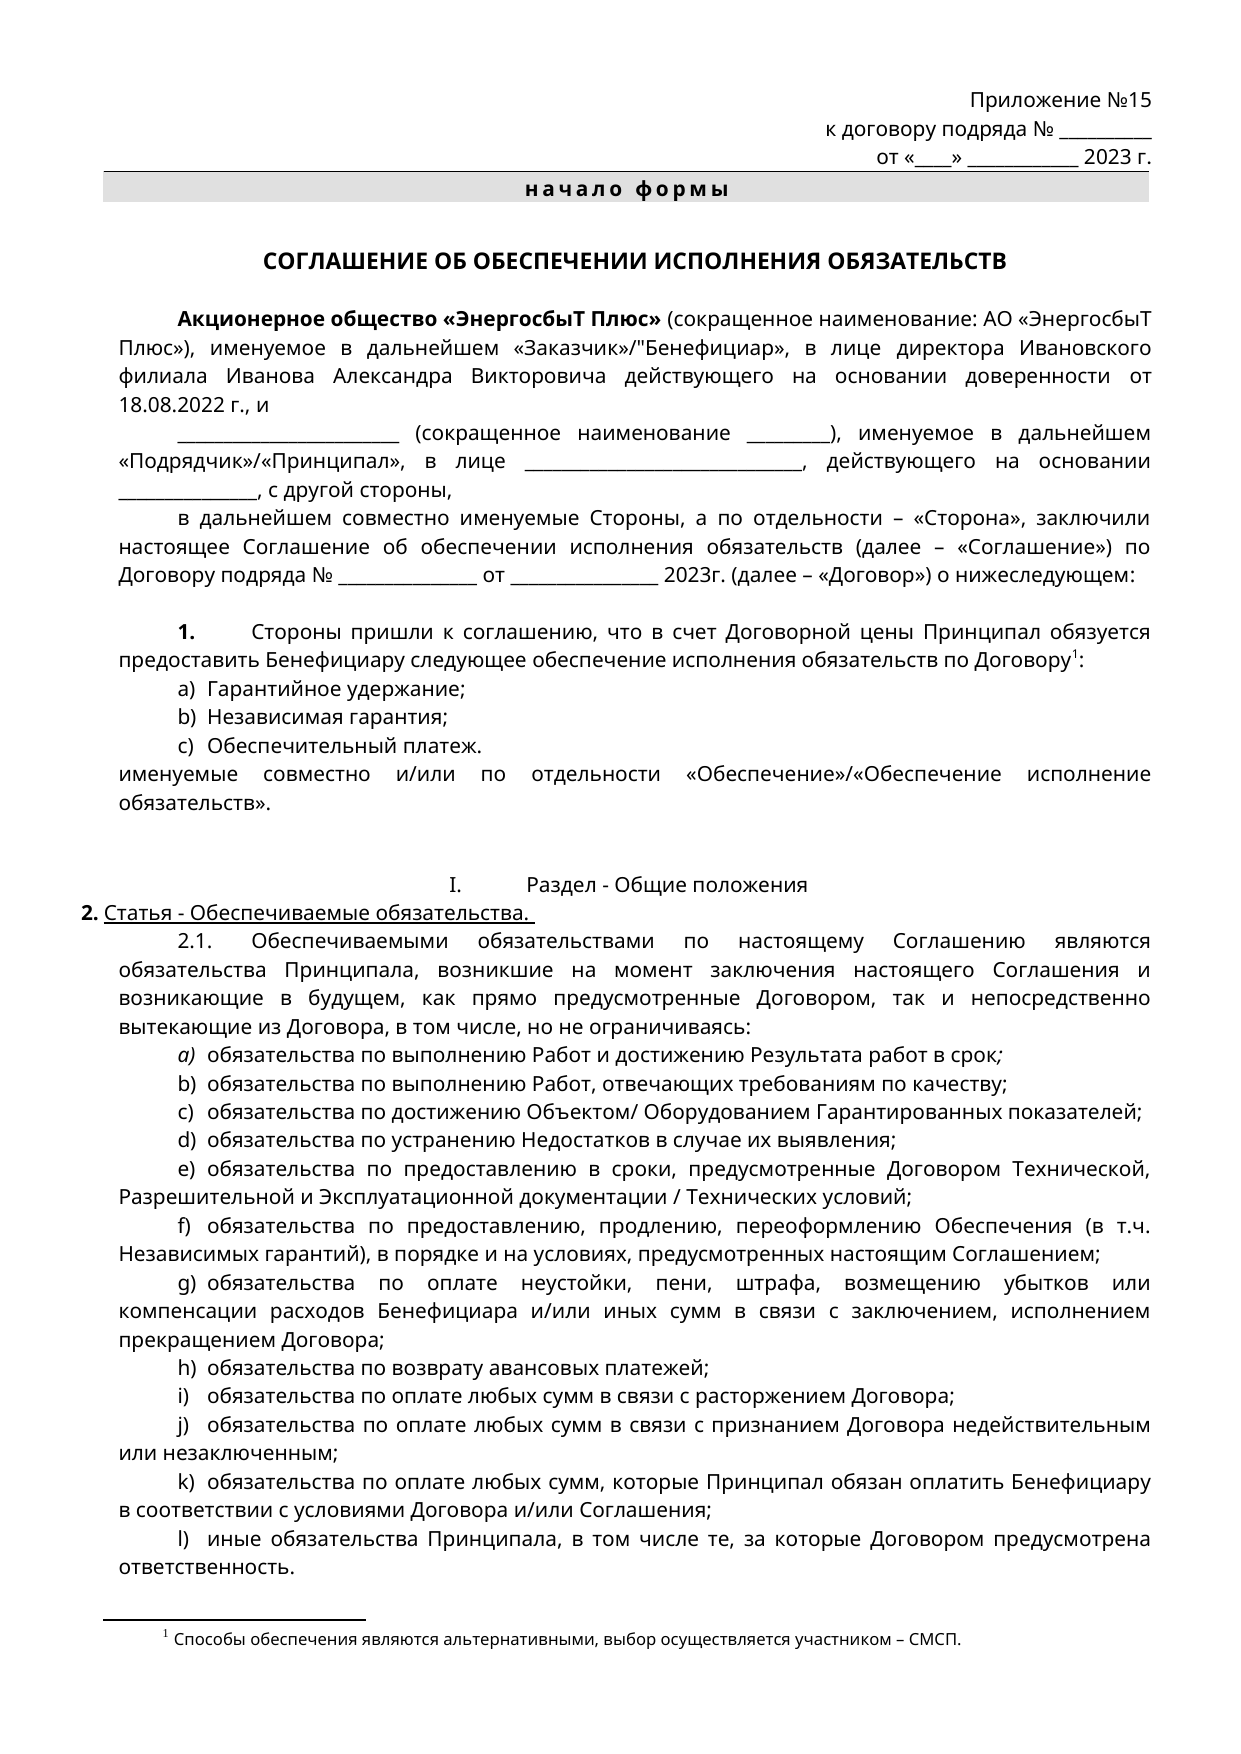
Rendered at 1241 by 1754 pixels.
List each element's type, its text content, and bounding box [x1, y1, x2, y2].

text Акционерное общество «ЭнергосбыТ Плюс» (сокращенное наименование: АО «ЭнергосбыТ Плюс»), именуемое в дальнейшем «Заказчик»/"Бенефициар», в лице директора Ивановского филиала Иванова Александра Викторовича действующего на основании доверенности от 18.08.2022 г., и [118, 304, 1152, 418]
list обязательства по возврату авансовых платежей; [118, 1353, 1152, 1382]
list обязательства по выполнению Работ, отвечающих требованиям по качеству; [118, 1069, 1152, 1097]
list обязательства по оплате любых сумм в связи с признанием Договора недействительным или незаключенным; [118, 1410, 1152, 1467]
list Статья - Обеспечиваемые обязательства. [81, 898, 1152, 927]
text именуемые совместно и/или по отдельности «Обеспечение»/«Обеспечение исполнение обязательств». [118, 759, 1152, 816]
list обязательства по предоставлению в сроки, предусмотренные Договором Технической, Разрешительной и Эксплуатационной документации / Технических условий; [118, 1154, 1152, 1211]
list иные обязательства Принципала, в том числе те, за которые Договором предусмотрена ответственность. [118, 1524, 1152, 1581]
list Раздел - Общие положения [118, 870, 1152, 898]
list Гарантийное удержание; [118, 674, 1152, 702]
list обязательства по оплате любых сумм, которые Принципал обязан оплатить Бенефициару в соответствии с условиями Договора и/или Соглашения; [118, 1467, 1152, 1524]
list Обеспечиваемыми обязательствами по настоящему Соглашению являются обязательства Принципала, возникшие на момент заключения настоящего Соглашения и возникающие в будущем, как прямо предусмотренные Договором, так и непосредственно вытекающие из Договора, в том числе, но не ограничиваясь: [118, 927, 1152, 1040]
list обязательства по достижению Объектом/ Оборудованием Гарантированных показателей; [118, 1097, 1152, 1126]
text СОГЛАШЕНИЕ ОБ ОБЕСПЕЧЕНИИ ИСПОЛНЕНИЯ ОБЯЗАТЕЛЬСТВ [118, 245, 1152, 276]
text ________________________ (сокращенное наименование _________), именуемое в дальнейшем «Подрядчик»/«Принципал», в лице ______________________________, действующего на основании _______________, с другой стороны, [118, 418, 1152, 503]
text от «____» ____________ 2023 г. [620, 142, 1152, 171]
list обязательства по предоставлению, продлению, переоформлению Обеспечения (в т.ч. Независимых гарантий), в порядке и на условиях, предусмотренных настоящим Соглашением; [118, 1211, 1152, 1268]
text к договору подряда № __________ [738, 114, 1152, 142]
list обязательства по выполнению Работ и достижению Результата работ в срок; [118, 1040, 1152, 1069]
list обязательства по оплате любых сумм в связи с расторжением Договора; [118, 1382, 1152, 1410]
text Приложение №15 [620, 86, 1152, 114]
list обязательства по устранению Недостатков в случае их выявления; [118, 1126, 1152, 1154]
text начало формы [103, 172, 1149, 202]
text в дальнейшем совместно именуемые Стороны, а по отдельности – «Сторона», заключили настоящее Соглашение об обеспечении исполнения обязательств (далее – «Соглашение») по Договору подряда № _______________ от ________________ 2023г. (далее – «Договор») о нижеследующем: [118, 503, 1152, 589]
list Независимая гарантия; [118, 702, 1152, 731]
list Обеспечительный платеж. [118, 731, 1152, 759]
list Стороны пришли к соглашению, что в счет Договорной цены Принципал обязуется предоставить Бенефициару следующее обеспечение исполнения обязательств по Договору: [118, 617, 1152, 674]
list обязательства по оплате неустойки, пени, штрафа, возмещению убытков или компенсации расходов Бенефициара и/или иных сумм в связи с заключением, исполнением прекращением Договора; [118, 1268, 1152, 1353]
